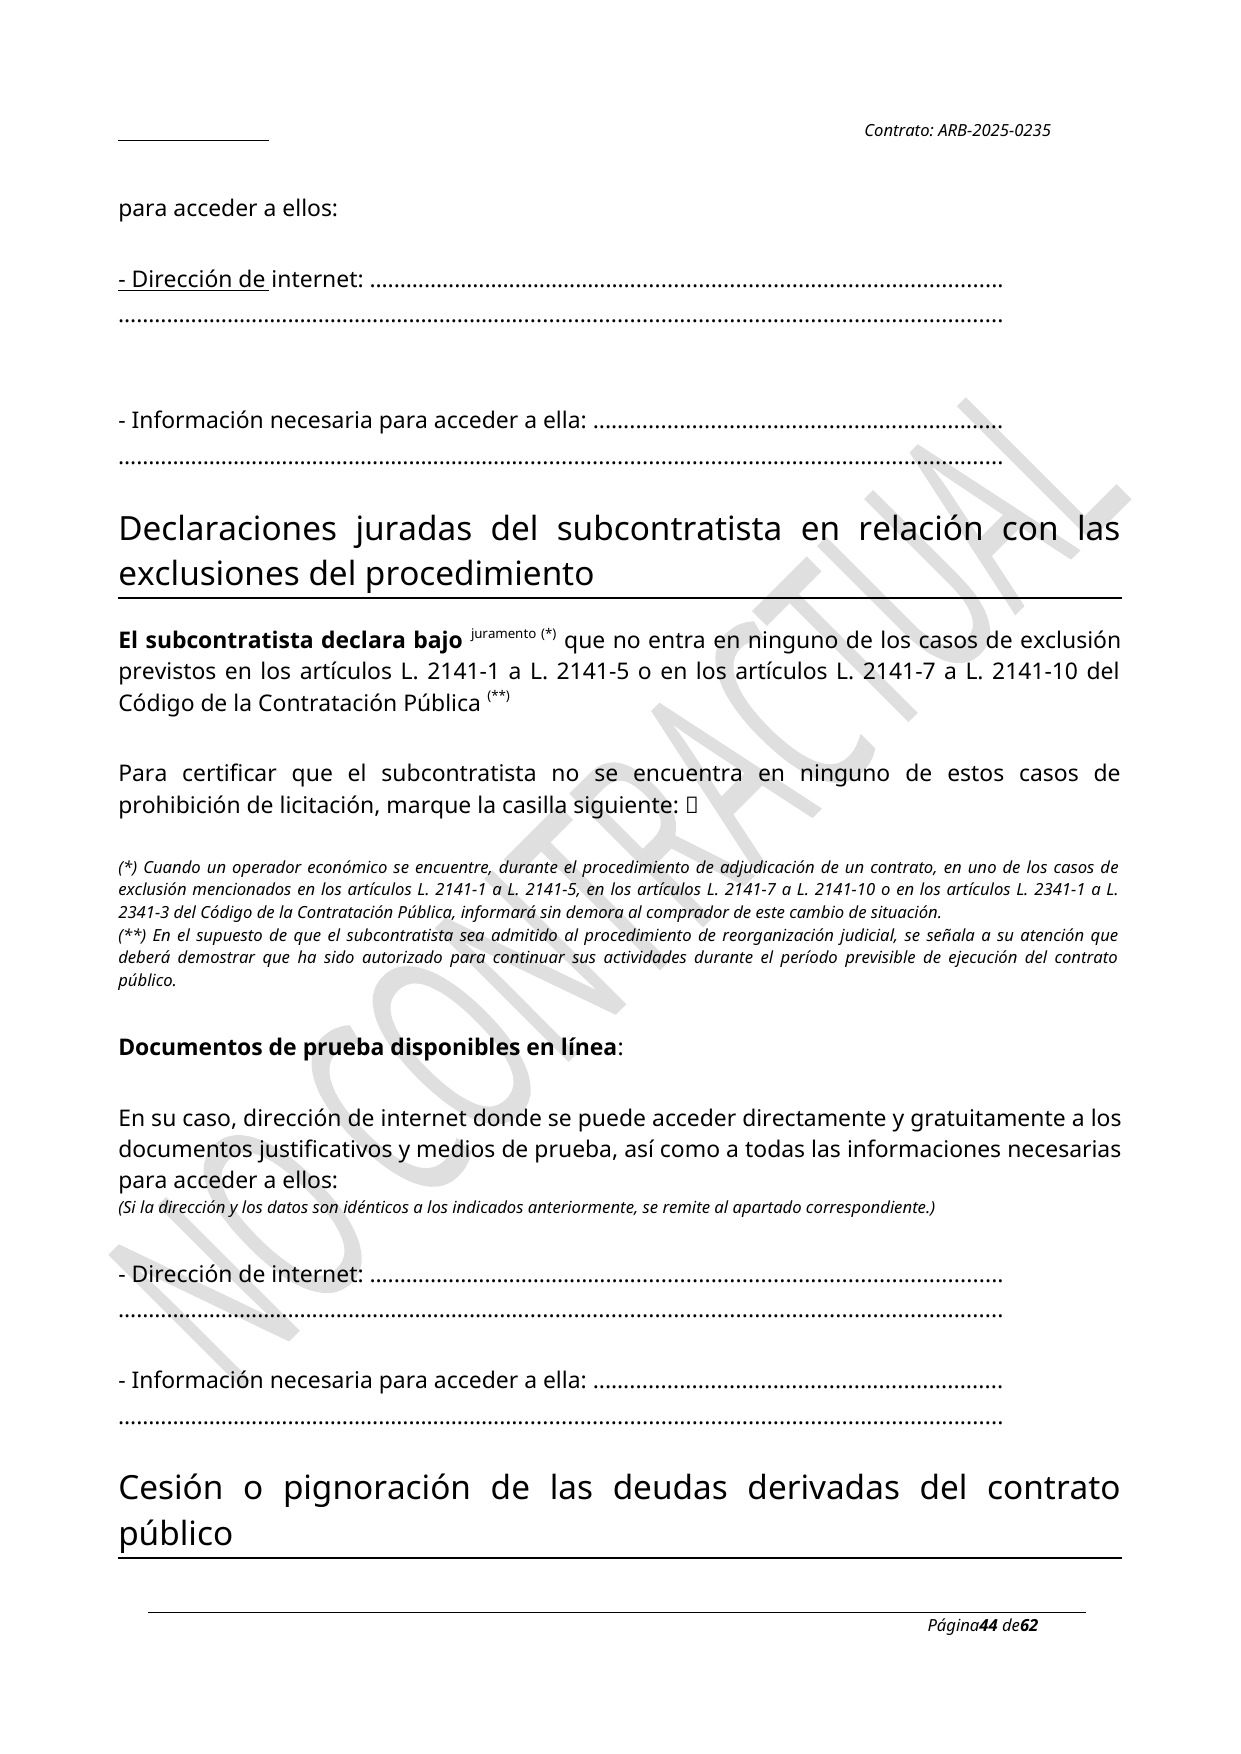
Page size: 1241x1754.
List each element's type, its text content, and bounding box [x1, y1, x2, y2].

text - Dirección de internet: [118, 263, 1122, 294]
text Cesión o pignoración de las deudas derivadas del contrato público [118, 1464, 1122, 1557]
text - Información necesaria para acceder a ella: [118, 404, 1122, 436]
text Documentos de prueba disponibles en línea: [118, 1031, 1122, 1062]
text Declaraciones juradas del subcontratista en relación con las exclusiones del procedimiento [118, 504, 1122, 597]
text (Si la dirección y los datos son idénticos a los indicados anteriormente, se remite al apartado correspondiente.) [118, 1196, 1122, 1218]
text El subcontratista declara bajo juramento (*) que no entra en ninguno de los casos de exclusión previstos en los artículos L. 2141-1 a L. 2141-5 o en los artículos L. 2141-7 a L. 2141-10 del Código de la Contratación Pública (**) [118, 624, 1122, 718]
text - Información necesaria para acceder a ella: [118, 1364, 1122, 1395]
text (*) Cuando un operador económico se encuentre, durante el procedimiento de adjudicación de un contrato, en uno de los casos de exclusión mencionados en los artículos L. 2141-1 a L. 2141-5, en los artículos L. 2141-7 a L. 2141-10 o en los artículos L. 2341-1 a L. 2341-3 del Código de la Contratación Pública, informará sin demora al comprador de este cambio de situación. [118, 855, 1122, 923]
text - Dirección de internet: [118, 1258, 1122, 1289]
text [118, 192, 1122, 223]
text (**) En el supuesto de que el subcontratista sea admitido al procedimiento de reorganización judicial, se señala a su atención que deberá demostrar que ha sido autorizado para continuar sus actividades durante el período previsible de ejecución del contrato público. [118, 923, 1122, 991]
text Para certificar que el subcontratista no se encuentra en ninguno de estos casos de prohibición de licitación, marque la casilla siguiente:  [118, 757, 1122, 820]
